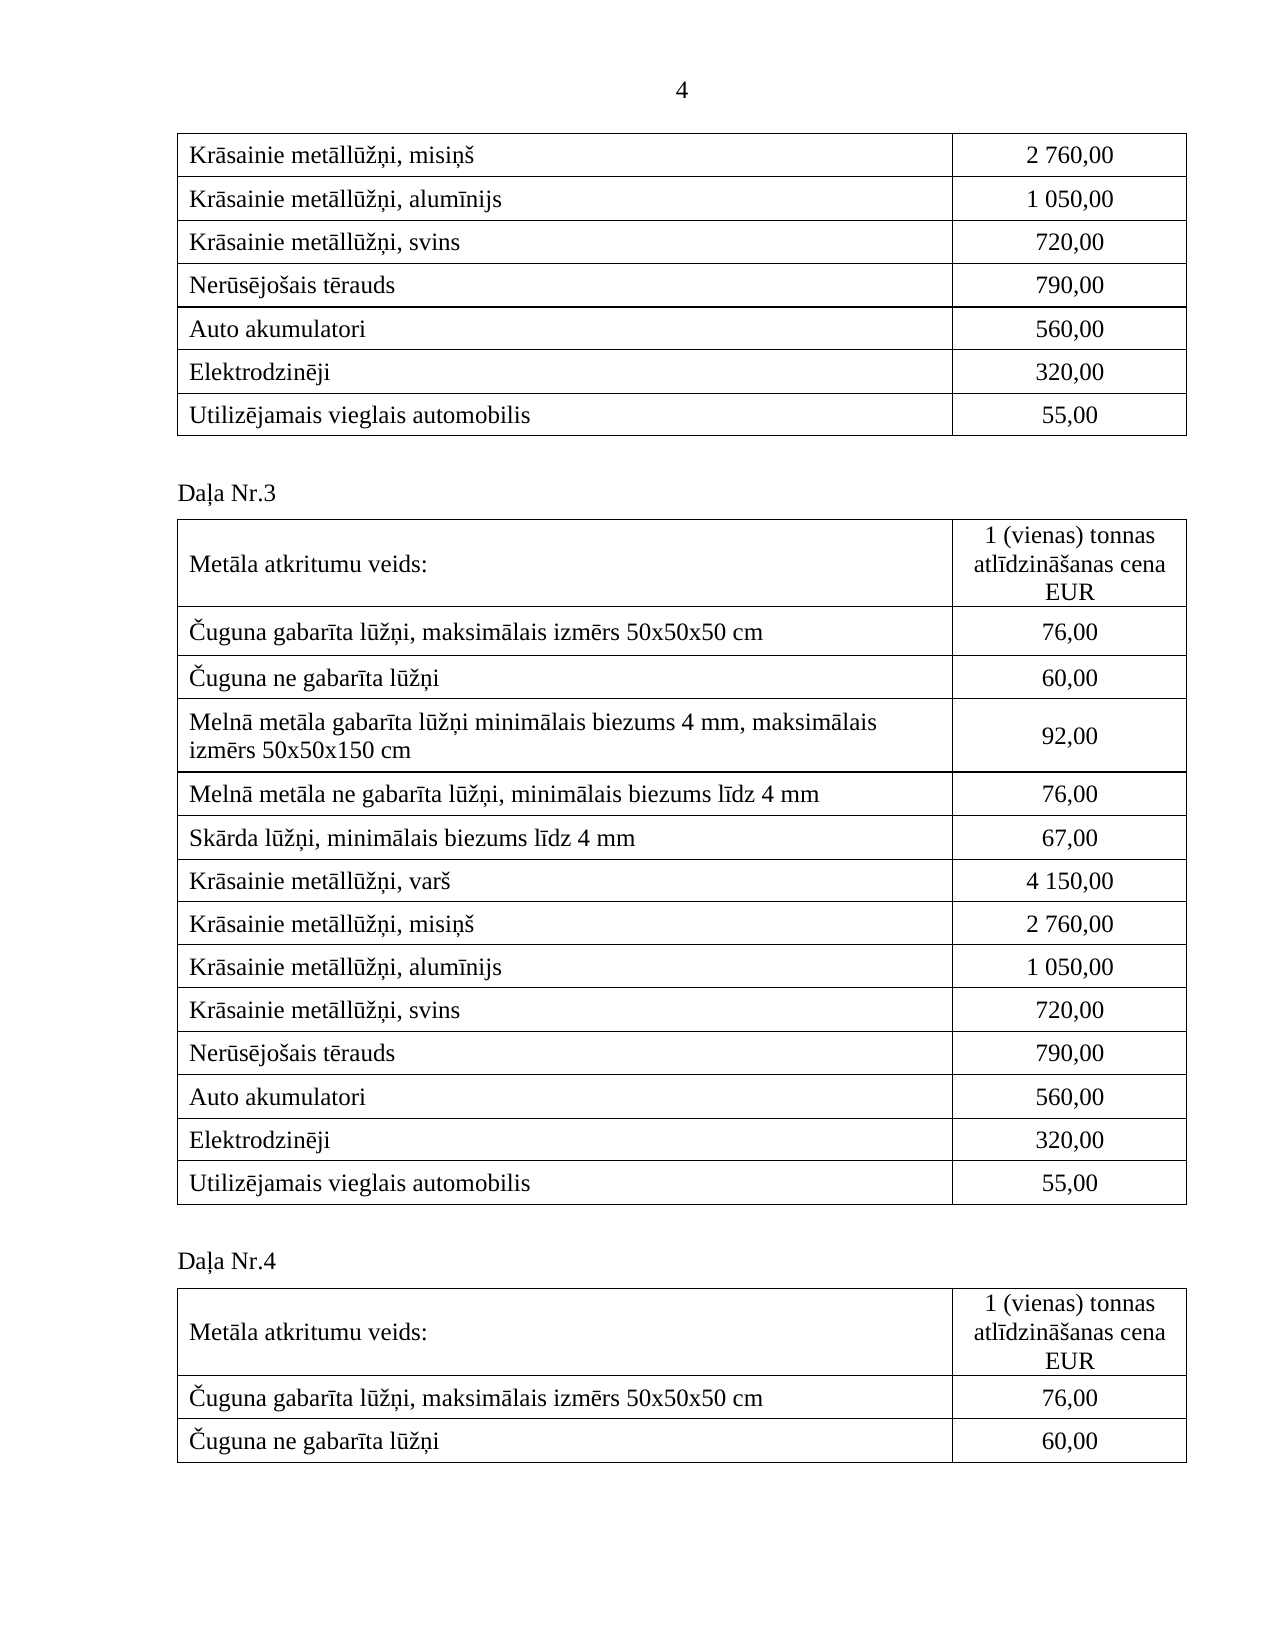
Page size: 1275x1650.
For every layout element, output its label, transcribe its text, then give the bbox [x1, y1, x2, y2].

table_cell 790,00 [953, 1032, 1186, 1074]
table_cell Krāsainie metāllūžņi, svins [178, 988, 952, 1031]
table_cell Melnā metāla gabarīta lūžņi minimālais biezums 4 mm, maksimālais izmērs 50x50x150 cm [178, 699, 952, 771]
table_cell 720,00 [953, 988, 1186, 1031]
table_cell Utilizējamais vieglais automobilis [178, 1161, 952, 1204]
table_header Metāla atkritumu veids: [178, 520, 952, 606]
table_cell Krāsainie metāllūžņi, svins [178, 221, 952, 263]
table_cell 2 760,00 [953, 902, 1186, 944]
text Daļa Nr.4 [177, 1246, 1181, 1275]
table_cell 720,00 [953, 221, 1186, 263]
table_cell Krāsainie metāllūžņi, alumīnijs [178, 945, 952, 987]
table_cell 320,00 [953, 1119, 1186, 1160]
table_cell Čuguna ne gabarīta lūžņi [178, 656, 952, 698]
table_cell Melnā metāla ne gabarīta lūžņi, minimālais biezums līdz 4 mm [178, 773, 952, 815]
table_cell Elektrodzinēji [178, 350, 952, 393]
table_cell 76,00 [953, 607, 1186, 655]
table_cell 320,00 [953, 350, 1186, 393]
table_cell Elektrodzinēji [178, 1119, 952, 1160]
table_cell 60,00 [953, 656, 1186, 698]
table_cell 1 050,00 [953, 177, 1186, 219]
table_cell Krāsainie metāllūžņi, misiņš [178, 134, 952, 176]
table_cell 76,00 [953, 1376, 1186, 1418]
table_header 1 (vienas) tonnas atlīdzināšanas cena EUR [953, 520, 1186, 606]
table_cell Čuguna ne gabarīta lūžņi [178, 1419, 952, 1462]
table_cell Auto akumulatori [178, 308, 952, 349]
table_cell Skārda lūžņi, minimālais biezums līdz 4 mm [178, 816, 952, 859]
table_cell Čuguna gabarīta lūžņi, maksimālais izmērs 50x50x50 cm [178, 607, 952, 655]
table_cell 92,00 [953, 699, 1186, 771]
table_cell 560,00 [953, 1075, 1186, 1118]
table_cell Nerūsējošais tērauds [178, 1032, 952, 1074]
table_cell 790,00 [953, 264, 1186, 306]
table_cell 1 050,00 [953, 945, 1186, 987]
table_cell 2 760,00 [953, 134, 1186, 176]
table_cell Auto akumulatori [178, 1075, 952, 1118]
text Daļa Nr.3 [177, 478, 1181, 506]
table_cell Krāsainie metāllūžņi, alumīnijs [178, 177, 952, 219]
table_cell Čuguna gabarīta lūžņi, maksimālais izmērs 50x50x50 cm [178, 1376, 952, 1418]
table_cell 4 150,00 [953, 860, 1186, 901]
table_header Metāla atkritumu veids: [178, 1289, 952, 1375]
table_cell 76,00 [953, 773, 1186, 815]
table_cell 55,00 [953, 1161, 1186, 1204]
table_cell Utilizējamais vieglais automobilis [178, 394, 952, 435]
table_cell Nerūsējošais tērauds [178, 264, 952, 306]
table_cell Krāsainie metāllūžņi, varš [178, 860, 952, 901]
table_cell 60,00 [953, 1419, 1186, 1462]
table_cell 560,00 [953, 308, 1186, 349]
table_header 1 (vienas) tonnas atlīdzināšanas cena EUR [953, 1289, 1186, 1375]
table_cell 55,00 [953, 394, 1186, 435]
table_cell 67,00 [953, 816, 1186, 859]
table_cell Krāsainie metāllūžņi, misiņš [178, 902, 952, 944]
